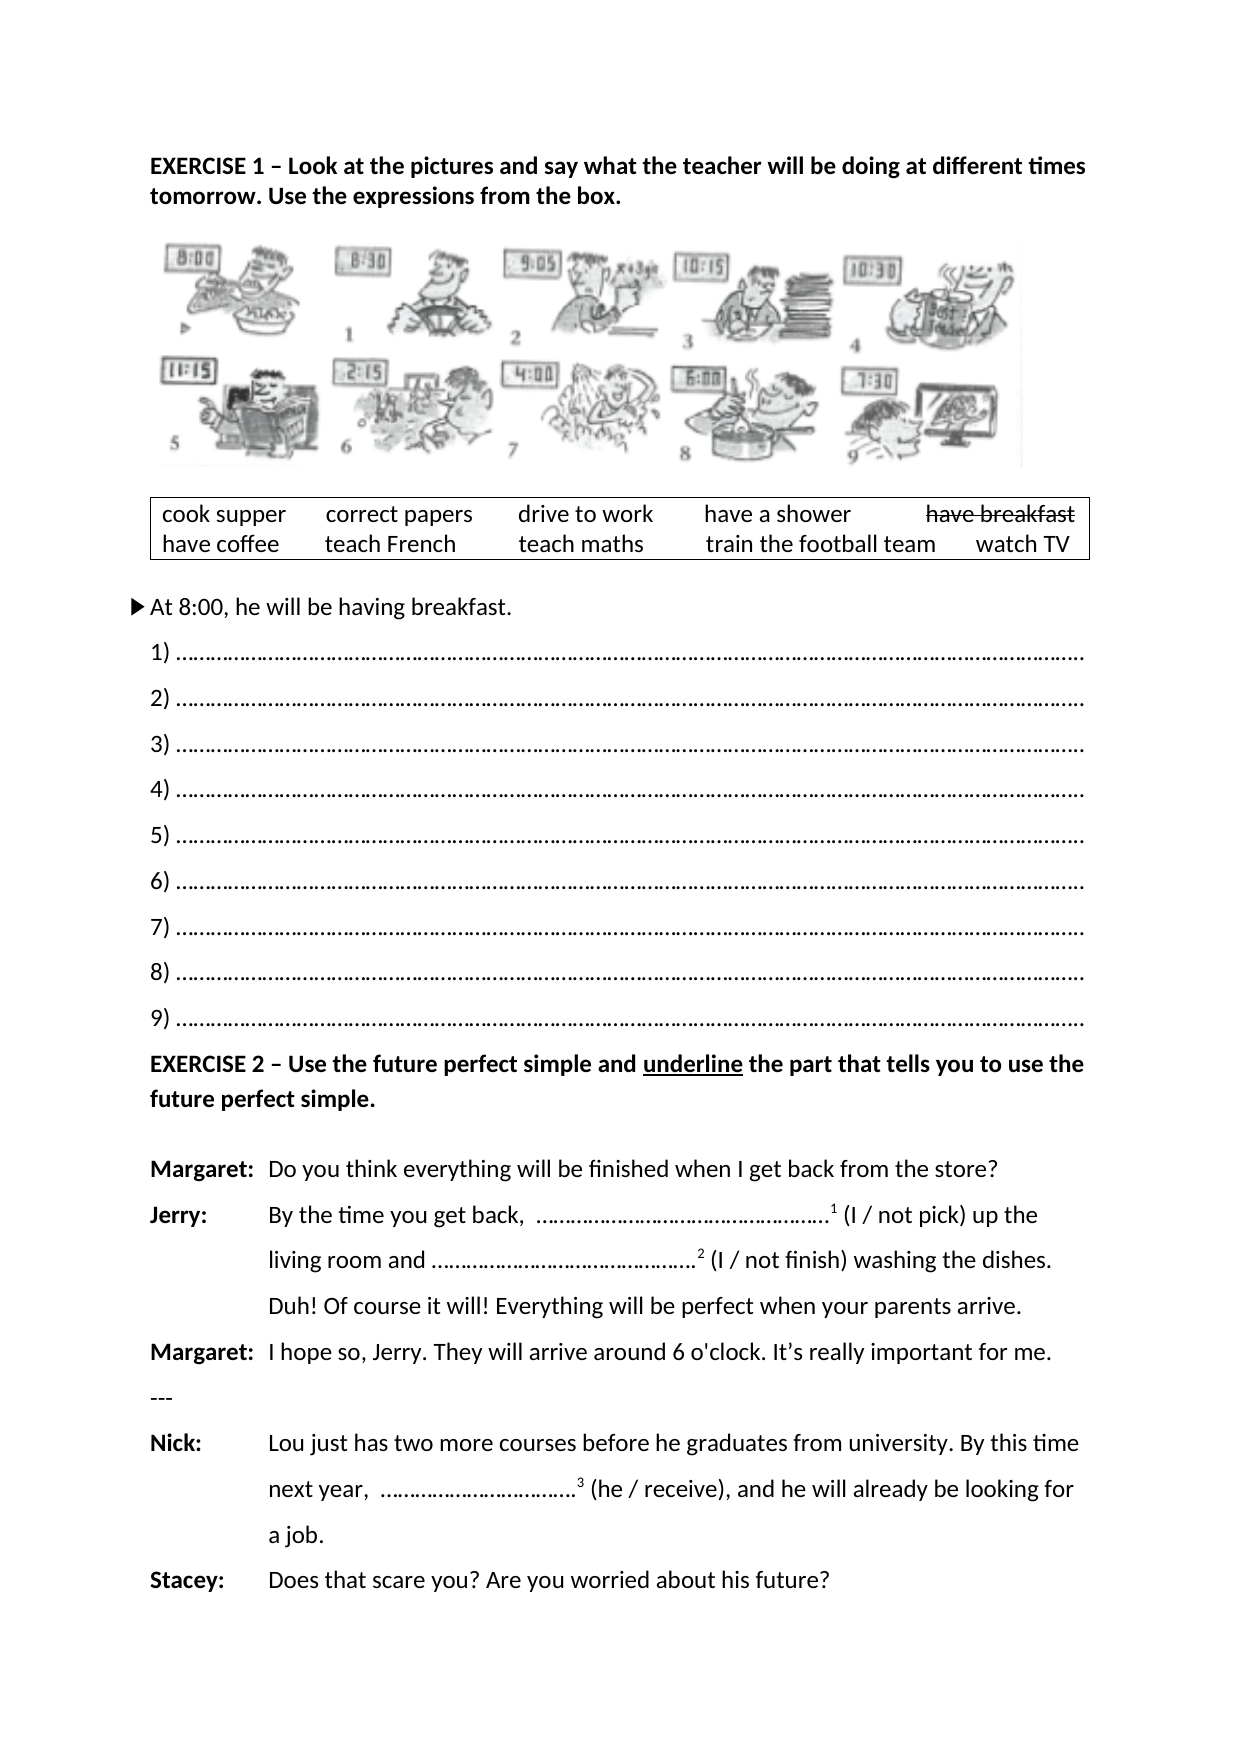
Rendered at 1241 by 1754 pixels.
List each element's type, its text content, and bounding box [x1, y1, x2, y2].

text 7) ………………………………………………………………………………………………………………………………………….. [150, 911, 1090, 941]
text Margaret: Do you think everything will be finished when I get back from the store? [150, 1153, 1090, 1183]
text 8) ………………………………………………………………………………………………………………………………………….. [150, 957, 1090, 987]
text 9) ………………………………………………………………………………………………………………………………………….. [150, 1002, 1090, 1033]
picture [150, 241, 1023, 467]
text 2) ………………………………………………………………………………………………………………………………………….. [150, 682, 1090, 713]
text At 8:00, he will be having breakfast. [150, 591, 1090, 621]
text 1) ………………………………………………………………………………………………………………………………………….. [150, 636, 1090, 667]
text Stacey: Does that scare you? Are you worried about his future? [150, 1564, 1090, 1595]
text EXERCISE 2 – Use the future perfect simple and underline the part that tells you to use the future perfect simple. [150, 1048, 1090, 1113]
text 4) ………………………………………………………………………………………………………………………………………….. [150, 774, 1090, 804]
text EXERCISE 1 – Look at the pictures and say what the teacher will be doing at different times tomorrow. Use the expressions from the box. [150, 150, 1090, 211]
text 3) ………………………………………………………………………………………………………………………………………….. [150, 728, 1090, 758]
text 5) ………………………………………………………………………………………………………………………………………….. [150, 819, 1090, 850]
text Margaret: I hope so, Jerry. They will arrive around 6 o'clock. It’s really important for me. [150, 1336, 1090, 1366]
table_header cook supper correct papers drive to work have a shower have breakfast have coffee teach French teach maths train the football team watch TV [151, 498, 1089, 559]
text 6) ………………………………………………………………………………………………………………………………………….. [150, 865, 1090, 896]
text --- [150, 1382, 1090, 1412]
text Jerry: By the time you get back, ……………………………………………1 (I / not pick) up the living room and ……………………………………….2 (I / not finish) washing the dishes. Duh! Of course it will! Everything will be perfect when your parents arrive. [150, 1199, 1090, 1321]
text Nick: Lou just has two more courses before he graduates from university. By this time next year, …………………………….3 (he / receive), and he will already be looking for a job. [150, 1427, 1090, 1549]
